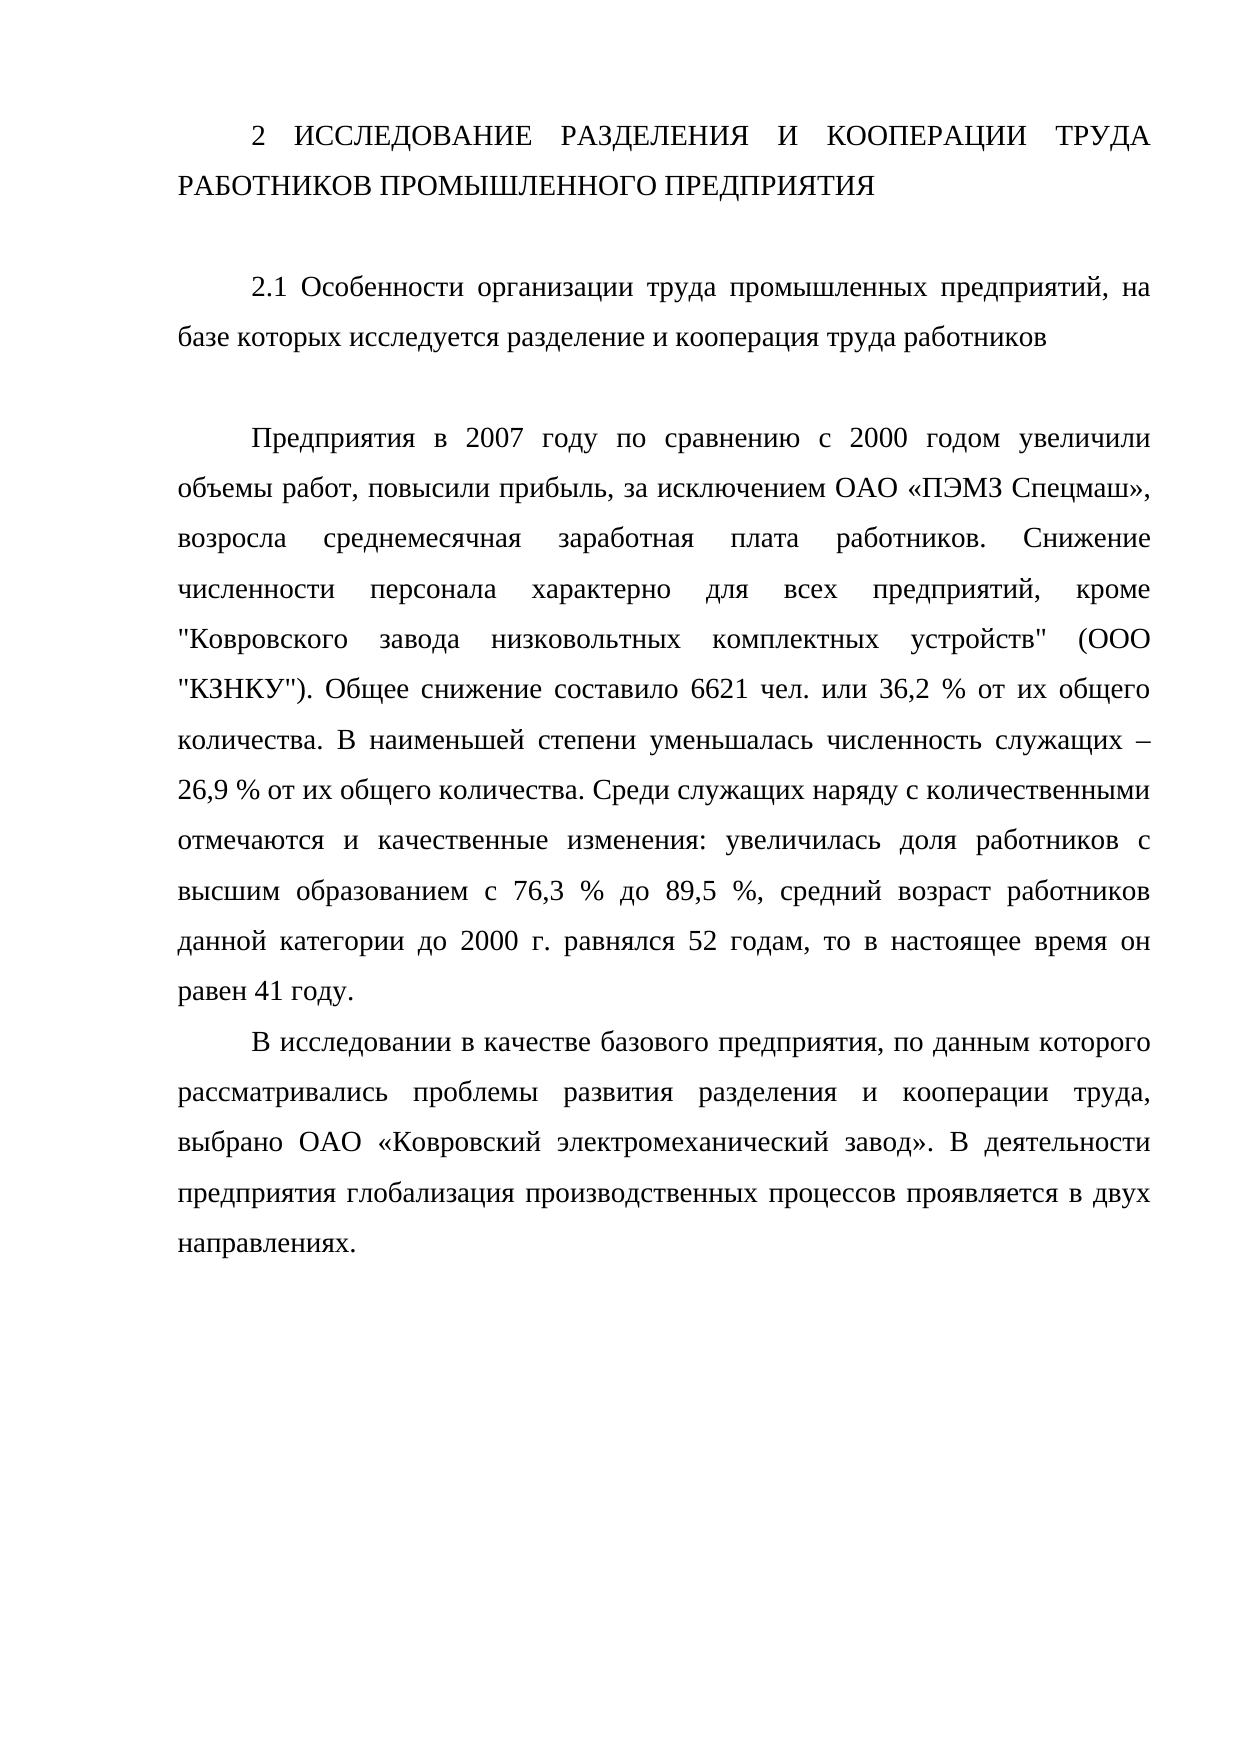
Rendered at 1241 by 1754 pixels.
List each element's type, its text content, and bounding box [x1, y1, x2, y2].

text 2 ИССЛЕДОВАНИЕ РАЗДЕЛЕНИЯ И КООПЕРАЦИИ ТРУДА РАБОТНИКОВ ПРОМЫШЛЕННОГО ПРЕДПРИЯТИЯ [177, 118, 1152, 202]
text В исследовании в качестве базового предприятия, по данным которого рассматривались проблемы развития разделения и кооперации труда, выбрано ОАО «Ковровский электромеханический завод». В деятельности предприятия глобализация производственных процессов проявляется в двух направлениях. [177, 1024, 1152, 1258]
text Предприятия в 2007 году по сравнению с 2000 годом увеличили объемы работ, повысили прибыль, за исключением ОАО «ПЭМЗ Спецмаш», возросла среднемесячная заработная плата работников. Снижение численности персонала характерно для всех предприятий, кроме "Ковровского завода низковольтных комплектных устройств" (ООО "КЗНКУ"). Общее снижение составило 6621 чел. или 36,2 % от их общего количества. В наименьшей степени уменьшалась численность служащих – 26,9 % от их общего количества. Среди служащих наряду с количественными отмечаются и качественные изменения: увеличилась доля работников с высшим образованием с 76,3 % до 89,5 %, средний возраст работников данной категории до . равнялся 52 годам, то в настоящее время он равен 41 году. [177, 420, 1152, 1007]
text 2.1 Особенности организации труда промышленных предприятий, на базе которых исследуется разделение и кооперация труда работников [177, 269, 1152, 353]
